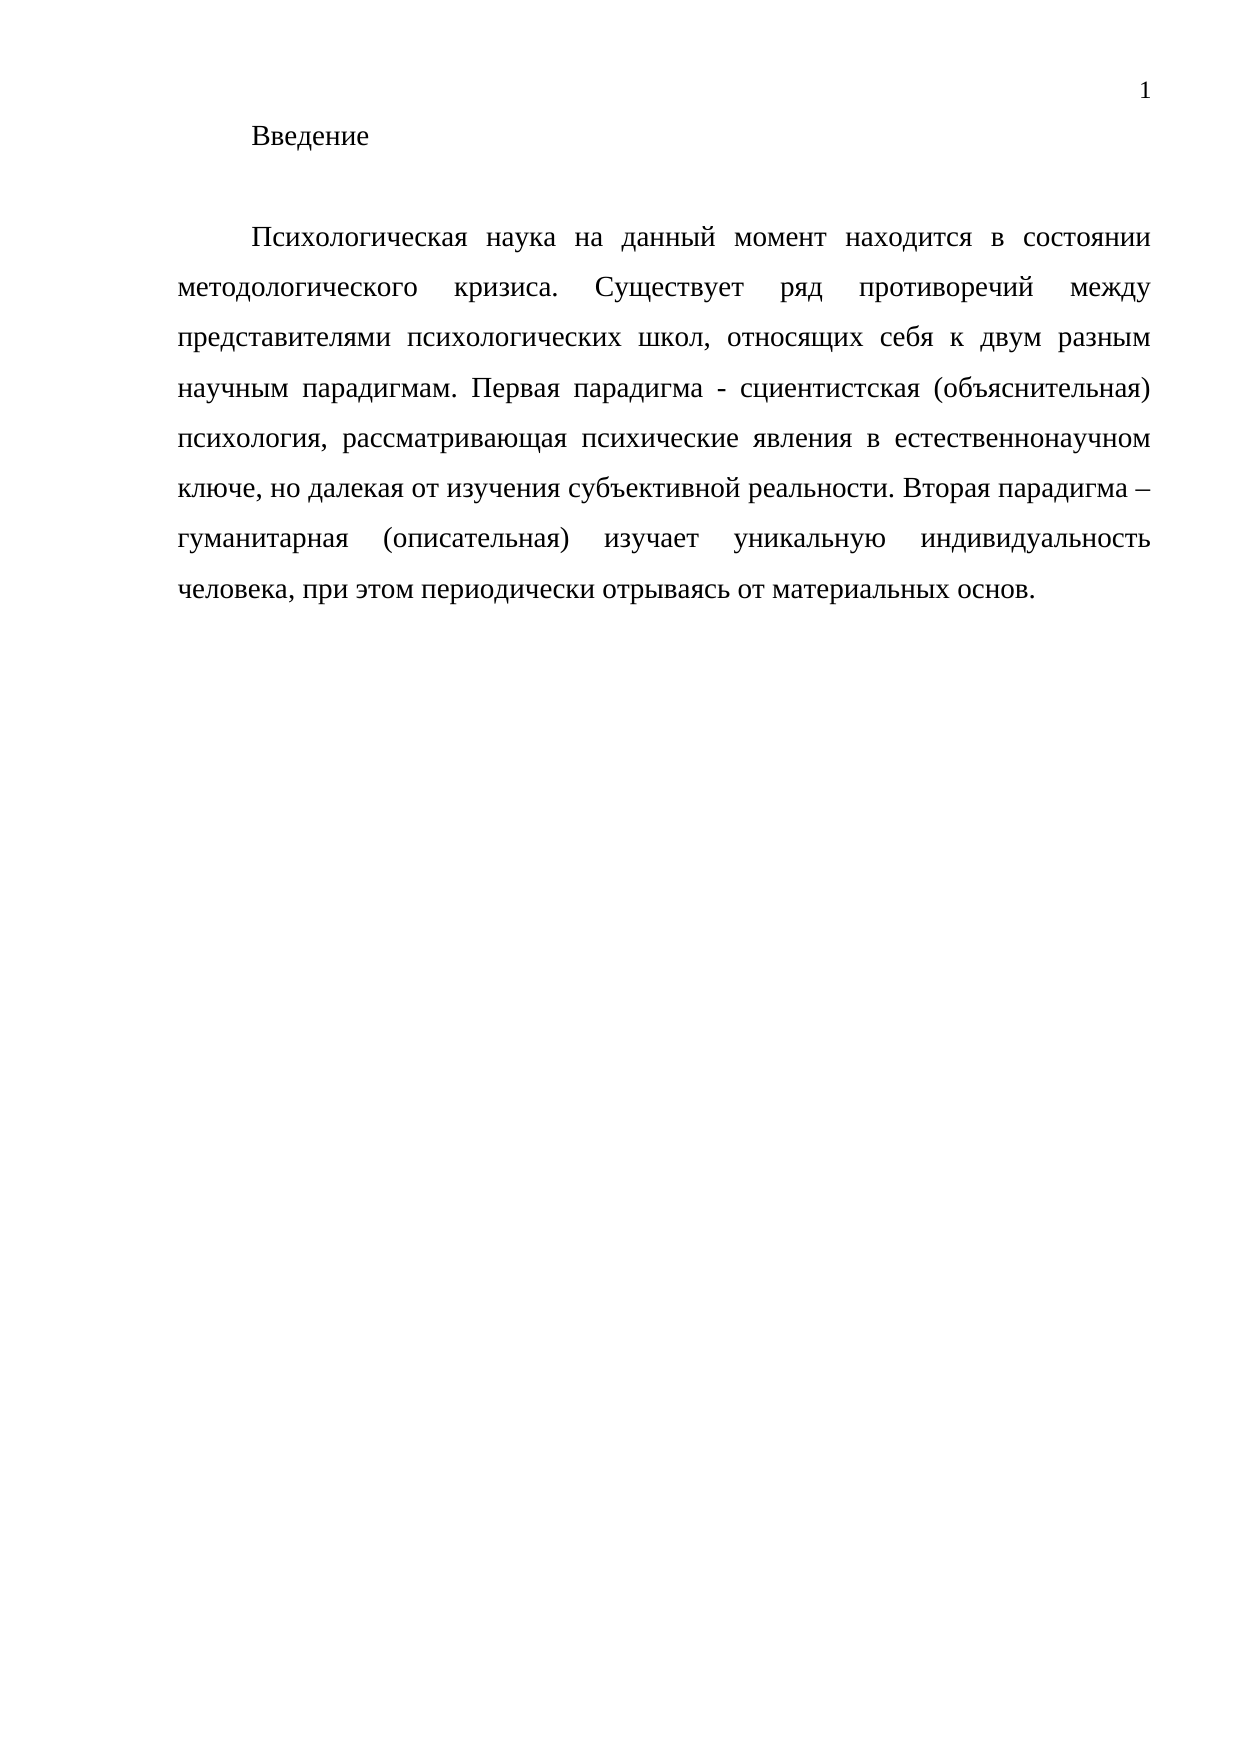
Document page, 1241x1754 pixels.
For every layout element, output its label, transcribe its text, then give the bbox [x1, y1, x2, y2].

text Введение [177, 118, 1152, 152]
text Психологическая наука на данный момент находится в состоянии методологического кризиса. Существует ряд противоречий между представителями психологических школ, относящих себя к двум разным научным парадигмам. Первая парадигма - сциентистская (объяснительная) психология, рассматривающая психические явления в естественнонаучном ключе, но далекая от изучения субъективной реальности. Вторая парадигма – гуманитарная (описательная) изучает уникальную индивидуальность человека, при этом периодически отрываясь от материальных основ. [177, 219, 1152, 604]
